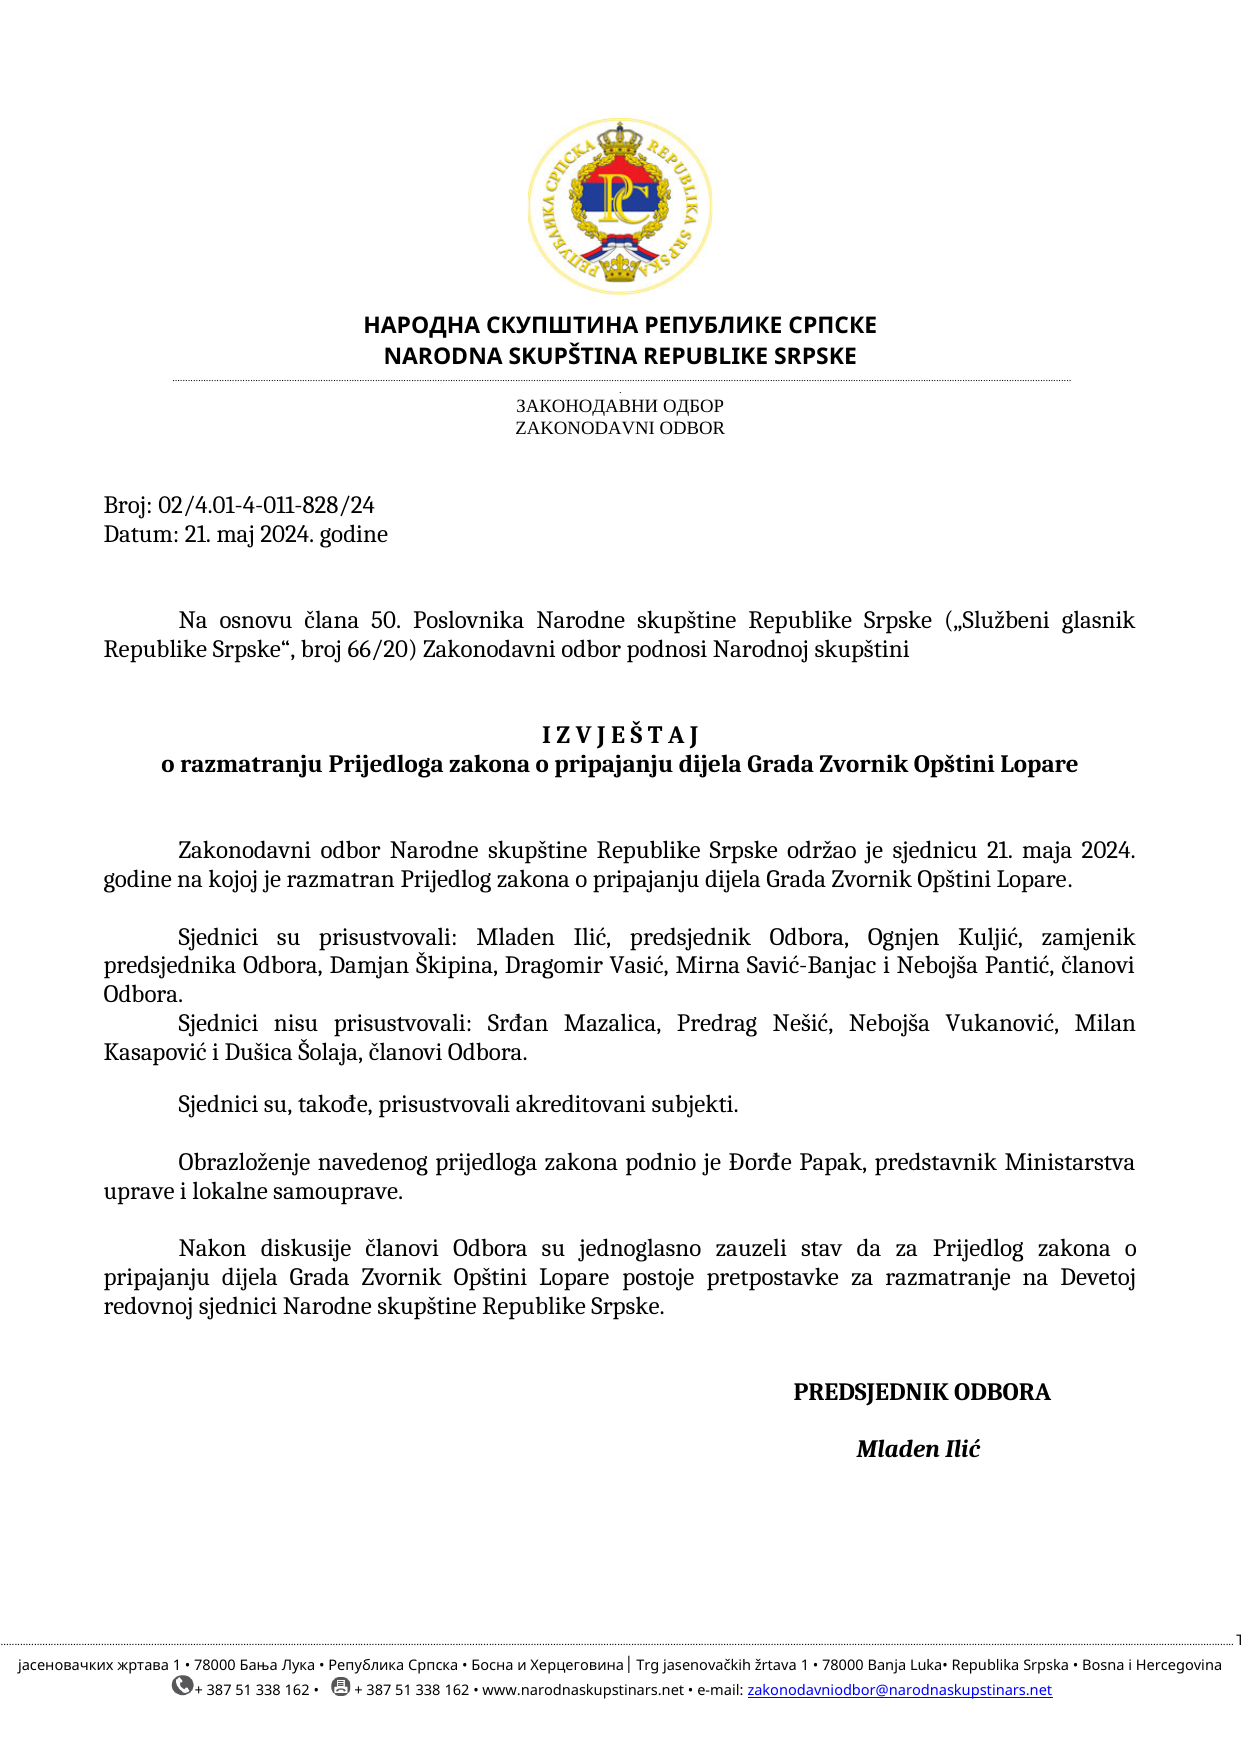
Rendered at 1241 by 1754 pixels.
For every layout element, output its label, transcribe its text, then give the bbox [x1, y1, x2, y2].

text Mladen Ilić [103, 1435, 1137, 1464]
text Sjednici su, takođe, prisustvovali akreditovani subjekti. [103, 1090, 1137, 1119]
text Zakonodavni odbor Narodne skupštine Republike Srpske održao je sjednicu 21. maja 2024. godine na kojoj je razmatran Prijedlog zakona o pripajanju dijela Grada Zvornik Opštini Lopare. [103, 836, 1137, 894]
text Broj: 02/4.01-4-011-828/24 [103, 491, 1137, 520]
text Sjednici nisu prisustvovali: Srđan Mazalica, Predrag Nešić, Nebojša Vukanović, Milan Kasapović i Dušica Šolaja, članovi Odbora. [103, 1009, 1137, 1066]
text Datum: 21. maj 2024. godine [103, 520, 1137, 549]
text PREDSJEDNIK ODBORA [103, 1378, 1137, 1407]
text o razmatranju Prijedloga zakona o pripajanju dijela Grada Zvornik Opštini Lopare [103, 750, 1137, 779]
text I Z V J E Š T A J [103, 721, 1137, 750]
text Sjednici su prisustvovali: Mladen Ilić, predsjednik Odbora, Ognjen Kuljić, zamjenik predsjednika Odbora, Damjan Škipina, Dragomir Vasić, Mirna Savić-Banjac i Nebojša Pantić, članovi Odbora. [103, 922, 1137, 1009]
text Obrazloženje navedenog prijedloga zakona podnio je Đorđe Papak, predstavnik Ministarstva uprave i lokalne samouprave. [103, 1148, 1137, 1205]
text Na osnovu člana 50. Poslovnika Narodne skupštine Republike Srpske („Službeni glasnik Republike Srpske“, broj 66/20) Zakonodavni odbor podnosi Narodnoj skupštini [103, 606, 1137, 664]
text Nakon diskusije članovi Odbora su jednoglasno zauzeli stav da za Prijedlog zakona o pripajanju dijela Grada Zvornik Opštini Lopare postoje pretpostavke za razmatranje na Devetoj redovnoj sjednici Narodne skupštine Republike Srpske. [103, 1234, 1137, 1320]
